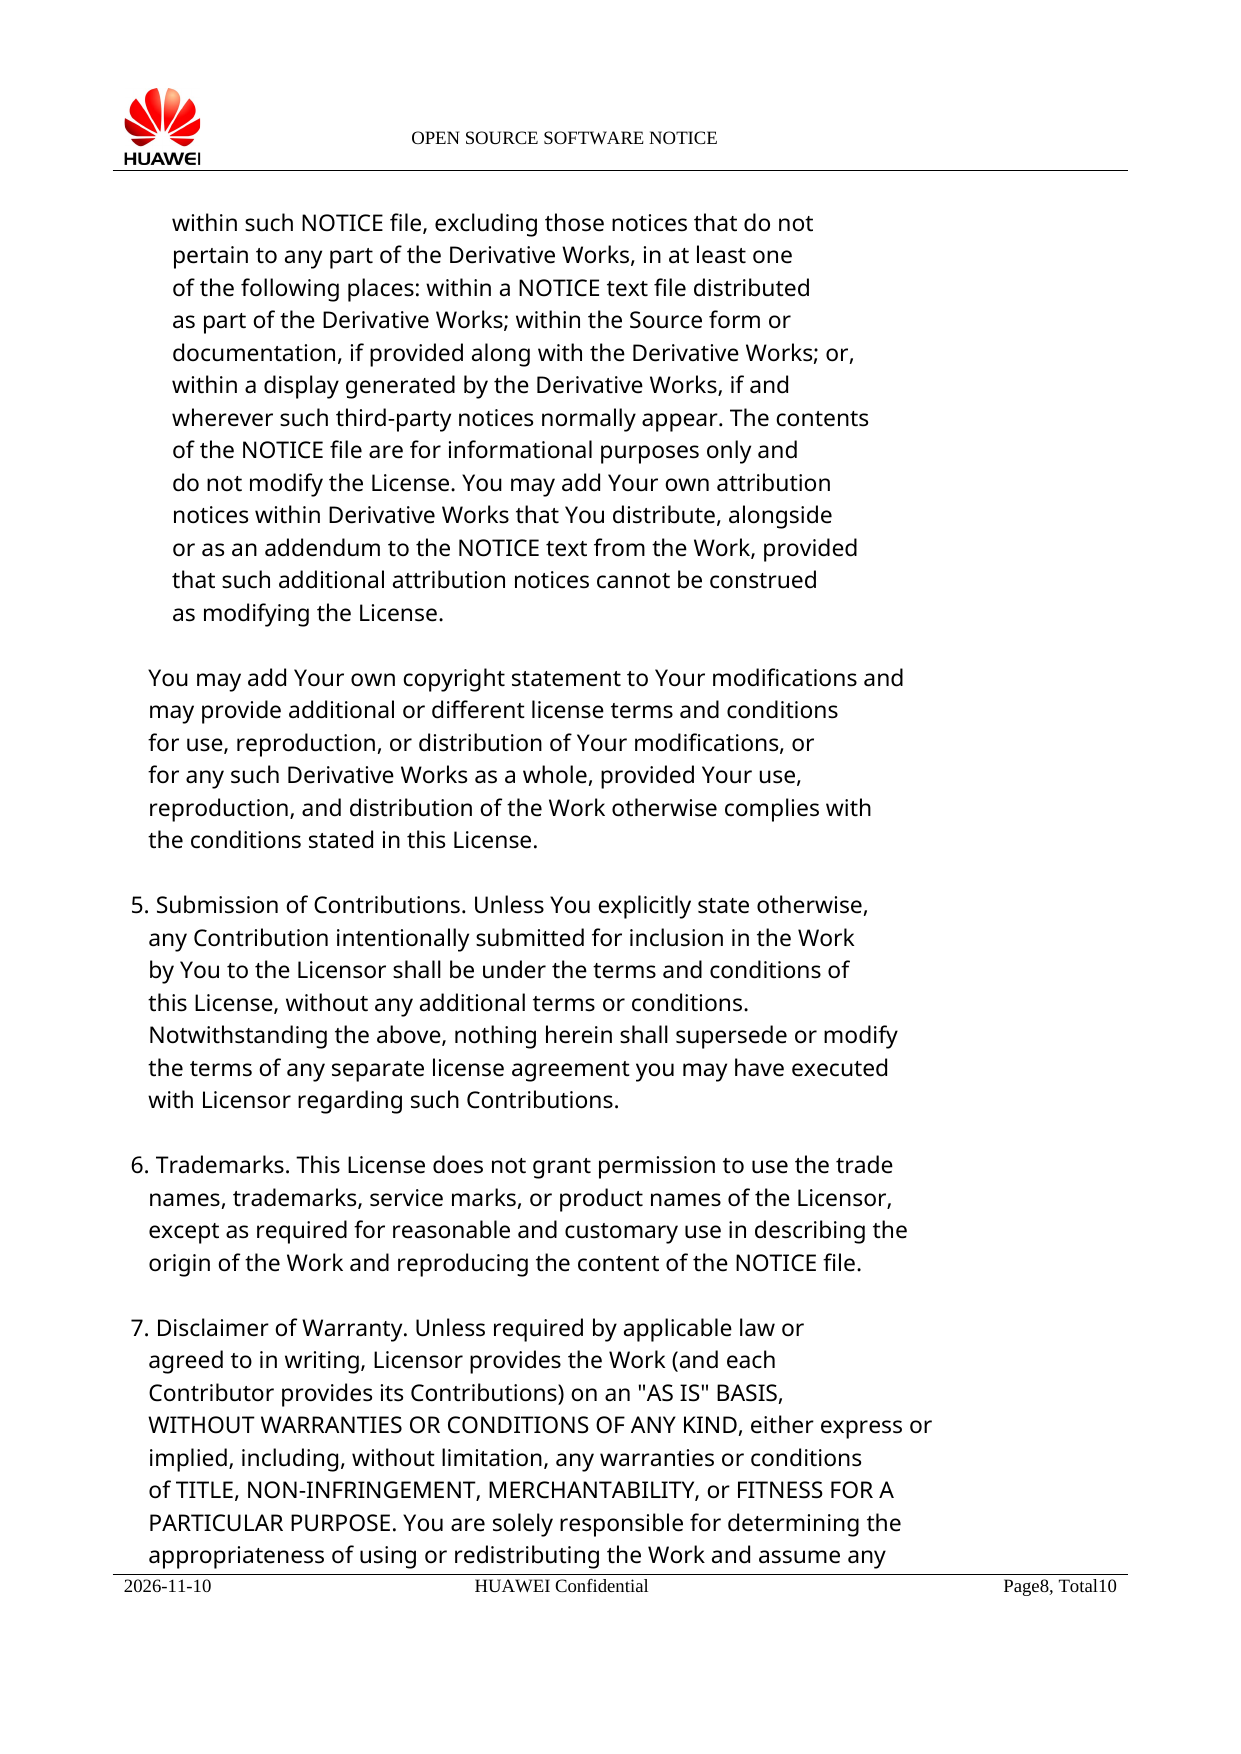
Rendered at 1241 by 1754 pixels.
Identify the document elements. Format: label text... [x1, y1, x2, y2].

text PARTICULAR PURPOSE. You are solely responsible for determining the [112, 1506, 1128, 1539]
text of the following places: within a NOTICE text file distributed [112, 271, 1128, 304]
text within such NOTICE file, excluding those notices that do not [112, 206, 1128, 239]
picture [124, 88, 201, 165]
text of the NOTICE file are for informational purposes only and [112, 434, 1128, 466]
text origin of the Work and reproducing the content of the NOTICE file. [112, 1246, 1128, 1279]
text You may add Your own copyright statement to Your modifications and [112, 661, 1128, 694]
text that such additional attribution notices cannot be construed [112, 564, 1128, 596]
text reproduction, and distribution of the Work otherwise complies with [112, 791, 1128, 824]
text with Licensor regarding such Contributions. [112, 1084, 1128, 1116]
text as modifying the License. [112, 596, 1128, 629]
text the conditions stated in this License. [112, 824, 1128, 856]
text appropriateness of using or redistributing the Work and assume any [112, 1539, 1128, 1571]
text WITHOUT WARRANTIES OR CONDITIONS OF ANY KIND, either express or [112, 1409, 1128, 1441]
text this License, without any additional terms or conditions. [112, 986, 1128, 1019]
text Notwithstanding the above, nothing herein shall supersede or modify [112, 1019, 1128, 1051]
text the terms of any separate license agreement you may have executed [112, 1051, 1128, 1084]
text by You to the Licensor shall be under the terms and conditions of [112, 954, 1128, 986]
text or as an addendum to the NOTICE text from the Work, provided [112, 531, 1128, 564]
text as part of the Derivative Works; within the Source form or [112, 304, 1128, 336]
text wherever such third-party notices normally appear. The contents [112, 401, 1128, 434]
text agreed to in writing, Licensor provides the Work (and each [112, 1344, 1128, 1376]
text of TITLE, NON-INFRINGEMENT, MERCHANTABILITY, or FITNESS FOR A [112, 1474, 1128, 1506]
text documentation, if provided along with the Derivative Works; or, [112, 336, 1128, 369]
text except as required for reasonable and customary use in describing the [112, 1214, 1128, 1246]
text 7. Disclaimer of Warranty. Unless required by applicable law or [112, 1311, 1128, 1344]
text 5. Submission of Contributions. Unless You explicitly state otherwise, [112, 889, 1128, 921]
text Contributor provides its Contributions) on an "AS IS" BASIS, [112, 1376, 1128, 1409]
text names, trademarks, service marks, or product names of the Licensor, [112, 1181, 1128, 1214]
text 6. Trademarks. This License does not grant permission to use the trade [112, 1149, 1128, 1181]
text any Contribution intentionally submitted for inclusion in the Work [112, 921, 1128, 954]
text may provide additional or different license terms and conditions [112, 694, 1128, 726]
text notices within Derivative Works that You distribute, alongside [112, 499, 1128, 531]
text do not modify the License. You may add Your own attribution [112, 466, 1128, 499]
text within a display generated by the Derivative Works, if and [112, 369, 1128, 401]
text for any such Derivative Works as a whole, provided Your use, [112, 759, 1128, 791]
text implied, including, without limitation, any warranties or conditions [112, 1441, 1128, 1474]
text for use, reproduction, or distribution of Your modifications, or [112, 726, 1128, 759]
text pertain to any part of the Derivative Works, in at least one [112, 239, 1128, 271]
